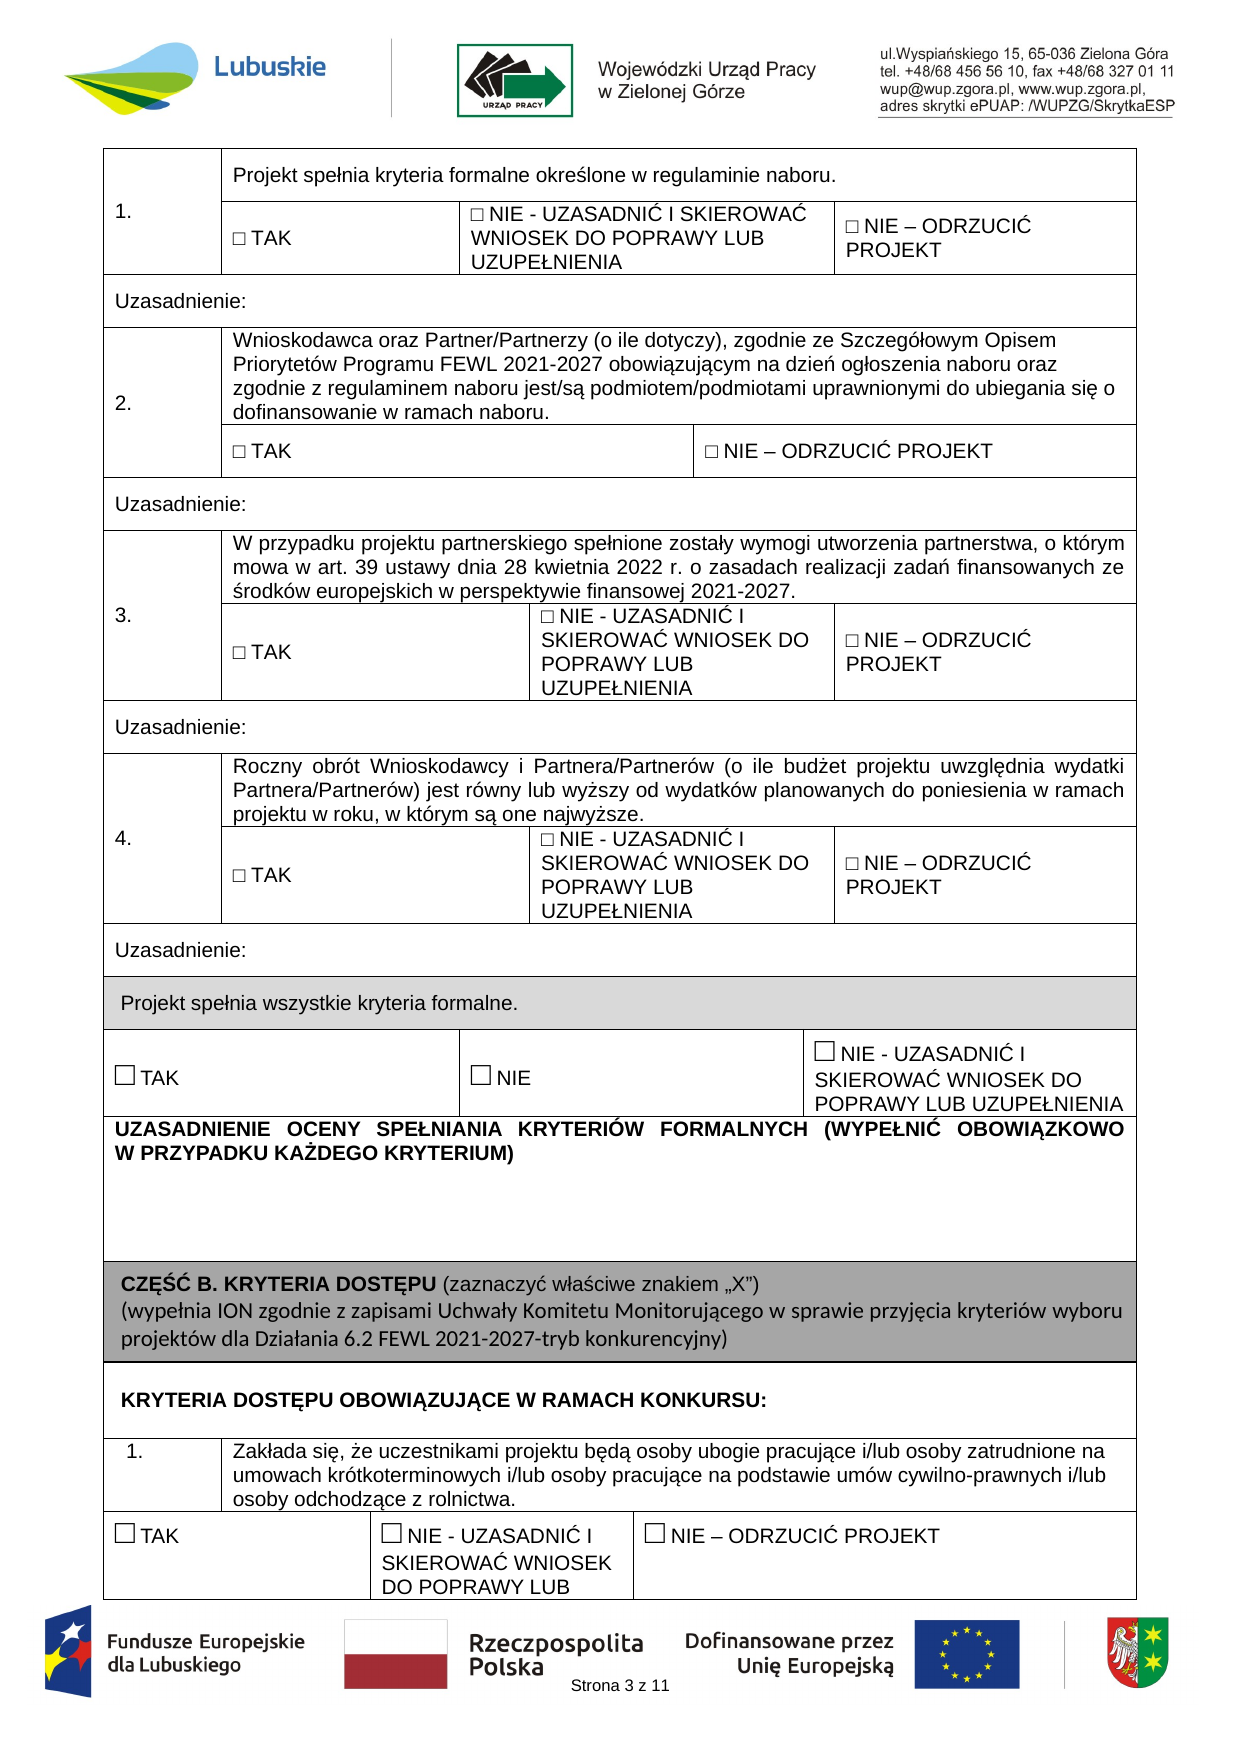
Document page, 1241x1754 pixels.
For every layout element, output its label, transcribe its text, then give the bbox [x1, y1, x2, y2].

table_cell W przypadku projektu partnerskiego spełnione zostały wymogi utworzenia partnerstwa, o którym mowa w art. 39 ustawy dnia 28 kwietnia 2022 r. o zasadach realizacji zadań finansowanych ze środków europejskich w perspektywie finansowej 2021-2027. [222, 531, 1136, 603]
table_cell Uzasadnienie: [104, 701, 1136, 753]
table_cell □ NIE – ODRZUCIĆ PROJEKT [835, 202, 1136, 274]
table_cell □ NIE – ODRZUCIĆ PROJEKT [634, 1512, 1136, 1599]
table_cell □ NIE [460, 1030, 803, 1116]
table_cell □ TAK [222, 604, 529, 700]
table_cell 3. [104, 531, 221, 700]
table_cell □ NIE - UZASADNIĆ I SKIEROWAĆ WNIOSEK DO POPRAWY LUB UZUPEŁNIENIA [804, 1030, 1136, 1116]
table_cell Roczny obrót Wnioskodawcy i Partnera/Partnerów (o ile budżet projektu uwzględnia wydatki Partnera/Partnerów) jest równy lub wyższy od wydatków planowanych do poniesienia w ramach projektu w roku, w którym są one najwyższe. [222, 754, 1136, 826]
table_cell 2. [104, 328, 221, 477]
table_cell [222, 1439, 1136, 1511]
table_cell 4. [104, 754, 221, 923]
table_cell KRYTERIA DOSTĘPU OBOWIĄZUJĄCE W RAMACH KONKURSU: [104, 1363, 1136, 1438]
table_cell Projekt spełnia kryteria formalne określone w regulaminie naboru. [222, 149, 1136, 201]
table_cell 1. [104, 149, 221, 274]
table_cell [104, 1439, 221, 1511]
table_cell □ TAK [222, 425, 693, 477]
table_cell □ TAK [104, 1030, 459, 1116]
table_cell □ TAK [222, 202, 459, 274]
picture [27, 1605, 1200, 1705]
table_cell Uzasadnienie: [104, 924, 1136, 976]
table_cell □ TAK [104, 1512, 370, 1599]
table_cell □ NIE – ODRZUCIĆ PROJEKT [694, 425, 1136, 477]
table_cell Wnioskodawca oraz Partner/Partnerzy (o ile dotyczy), zgodnie ze Szczegółowym Opisem Priorytetów Programu FEWL 2021-2027 obowiązującym na dzień ogłoszenia naboru oraz zgodnie z regulaminem naboru jest/są podmiotem/podmiotami uprawnionymi do ubiegania się o dofinansowanie w ramach naboru. [222, 328, 1136, 424]
table_cell Uzasadnienie: [104, 275, 1136, 327]
table_cell □ NIE - UZASADNIĆ I SKIEROWAĆ WNIOSEK DO POPRAWY LUB UZUPEŁNIENIA [530, 604, 834, 700]
table_cell □ NIE – ODRZUCIĆ PROJEKT [835, 827, 1136, 923]
table_cell □ NIE - UZASADNIĆ I SKIEROWAĆ WNIOSEK DO POPRAWY LUB UZUPEŁNIENIA [530, 827, 834, 923]
table_cell Projekt spełnia wszystkie kryteria formalne. [104, 977, 1136, 1029]
table_cell CZĘŚĆ B. KRYTERIA DOSTĘPU (zaznaczyć właściwe znakiem „X”) (wypełnia ION zgodnie z zapisami Uchwały Komitetu Monitorującego w sprawie przyjęcia kryteriów wyboru projektów dla Działania 6.2 FEWL 2021-2027-tryb konkurencyjny) [104, 1262, 1136, 1361]
table_cell Uzasadnienie: [104, 478, 1136, 530]
table_cell □ NIE – ODRZUCIĆ PROJEKT [835, 604, 1136, 700]
table_cell UZASADNIENIE OCENY SPEŁNIANIA KRYTERIÓW FORMALNYCH (WYPEŁNIĆ OBOWIĄZKOWO W PRZYPADKU KAŻDEGO KRYTERIUM) [104, 1117, 1136, 1261]
picture [55, 31, 1185, 126]
table_cell □ NIE - UZASADNIĆ I SKIEROWAĆ WNIOSEK DO POPRAWY LUB UZUPEŁNIENIA [460, 202, 834, 274]
table_cell □ TAK [222, 827, 529, 923]
table_cell □ NIE - UZASADNIĆ I SKIEROWAĆ WNIOSEK DO POPRAWY LUB UZUPEŁNIENIA [371, 1512, 633, 1599]
